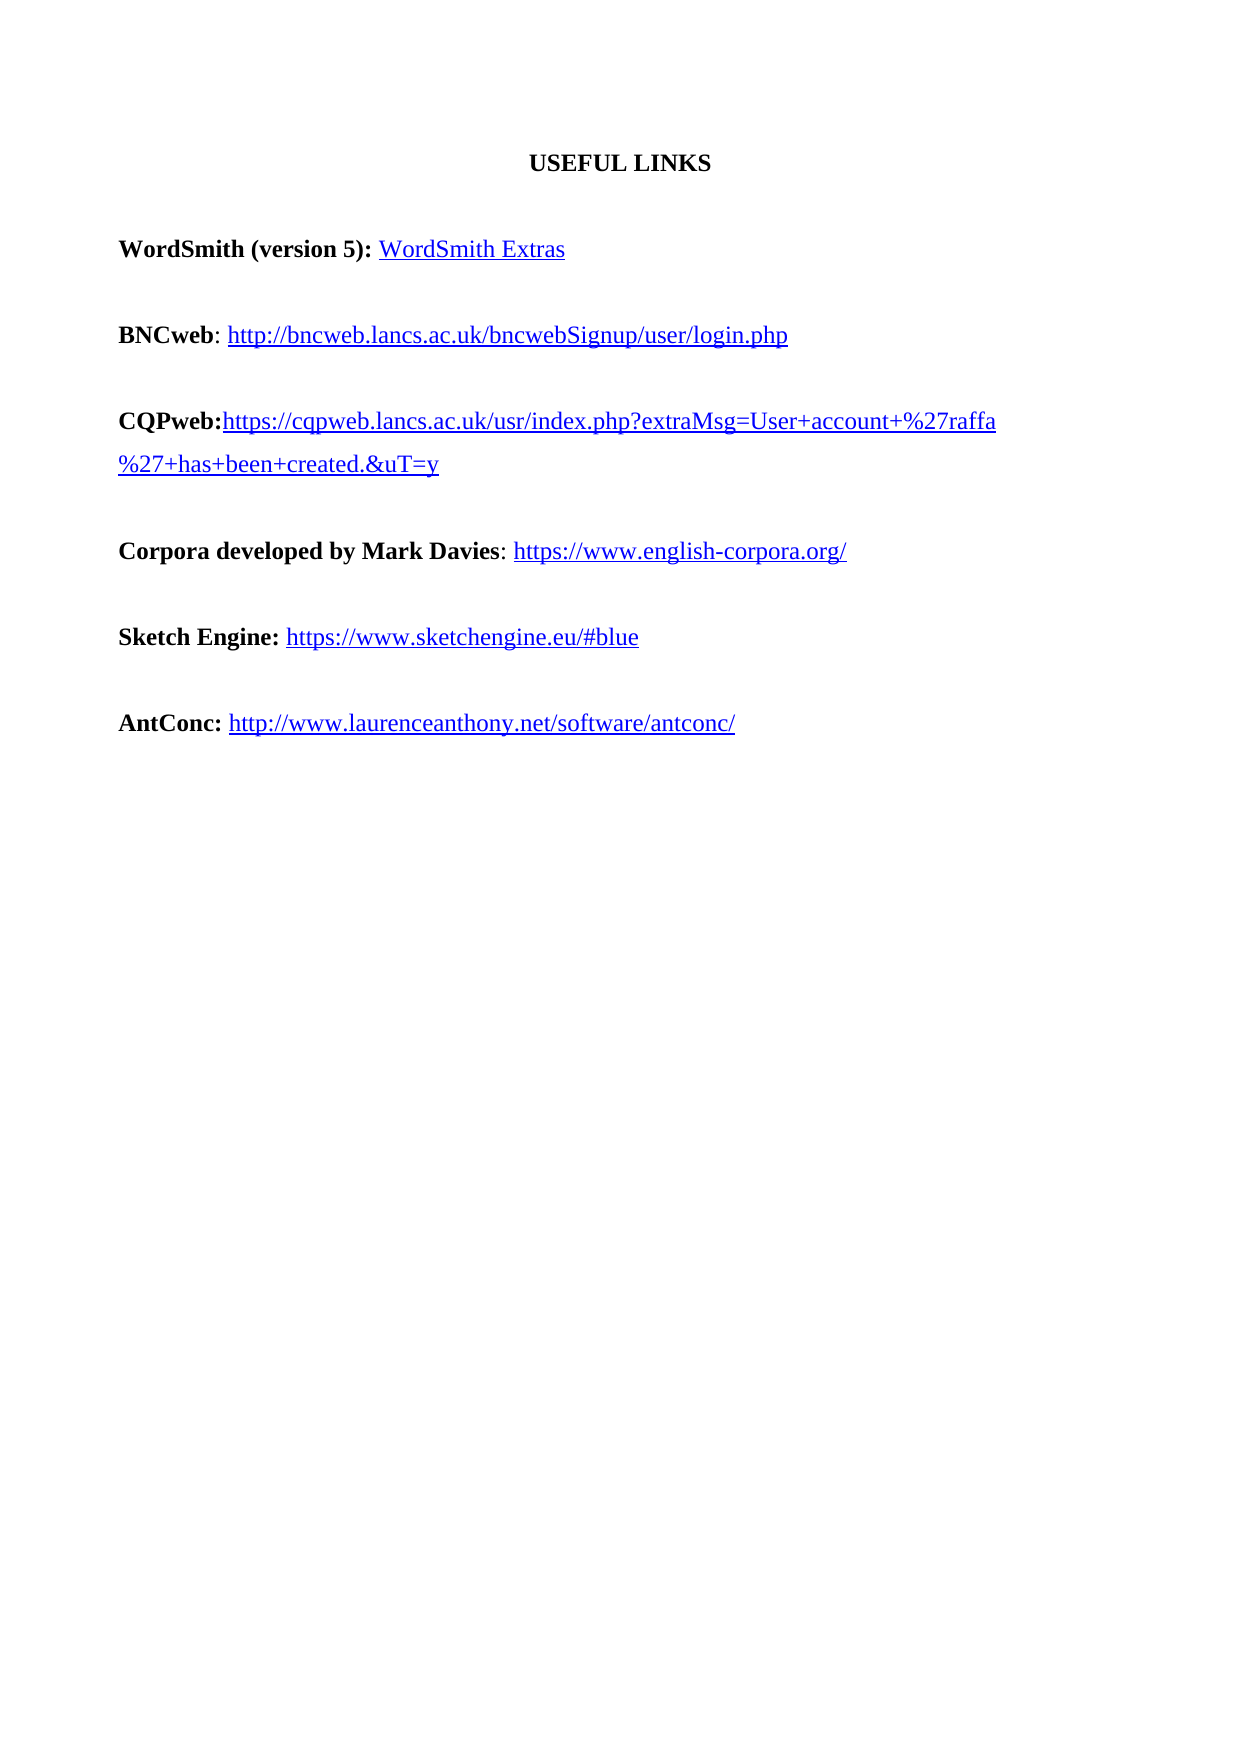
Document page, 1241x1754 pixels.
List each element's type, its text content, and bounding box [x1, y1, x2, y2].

text WordSmith (version 5): WordSmith Extras [118, 234, 1122, 263]
text USEFUL LINKS [118, 148, 1122, 176]
text Corpora developed by Mark Davies: https://www.english-corpora.org/ [118, 536, 1122, 564]
text BNCweb: http://bncweb.lancs.ac.uk/bncwebSignup/user/login.php [118, 320, 1122, 349]
text CQPweb:https://cqpweb.lancs.ac.uk/usr/index.php?extraMsg=User+account+%27raffa%27+has+been+created.&uT=y [118, 406, 1122, 478]
text AntConc: http://www.laurenceanthony.net/software/antconc/ [118, 708, 1122, 737]
text Sketch Engine: https://www.sketchengine.eu/#blue [118, 622, 1122, 651]
